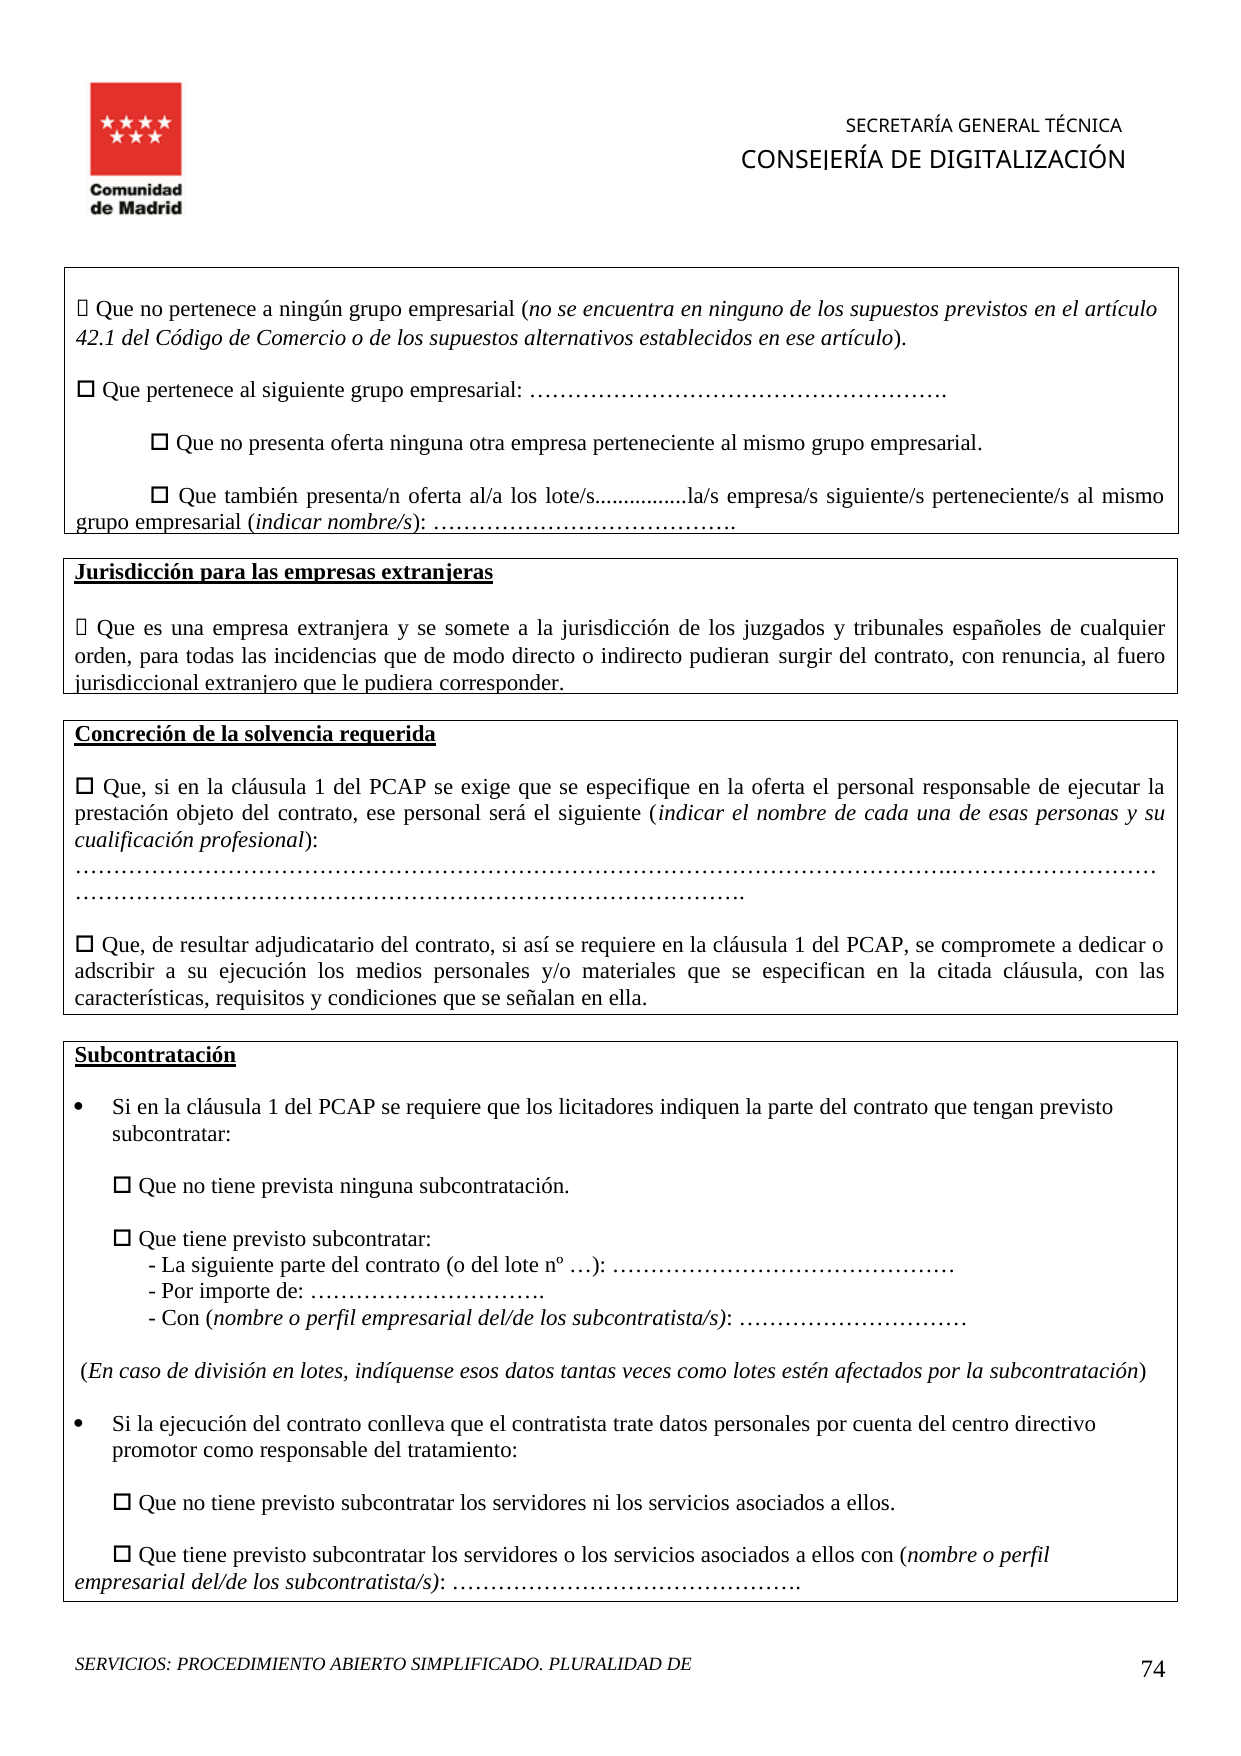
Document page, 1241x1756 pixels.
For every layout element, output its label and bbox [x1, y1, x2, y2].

picture [86, 81, 186, 217]
